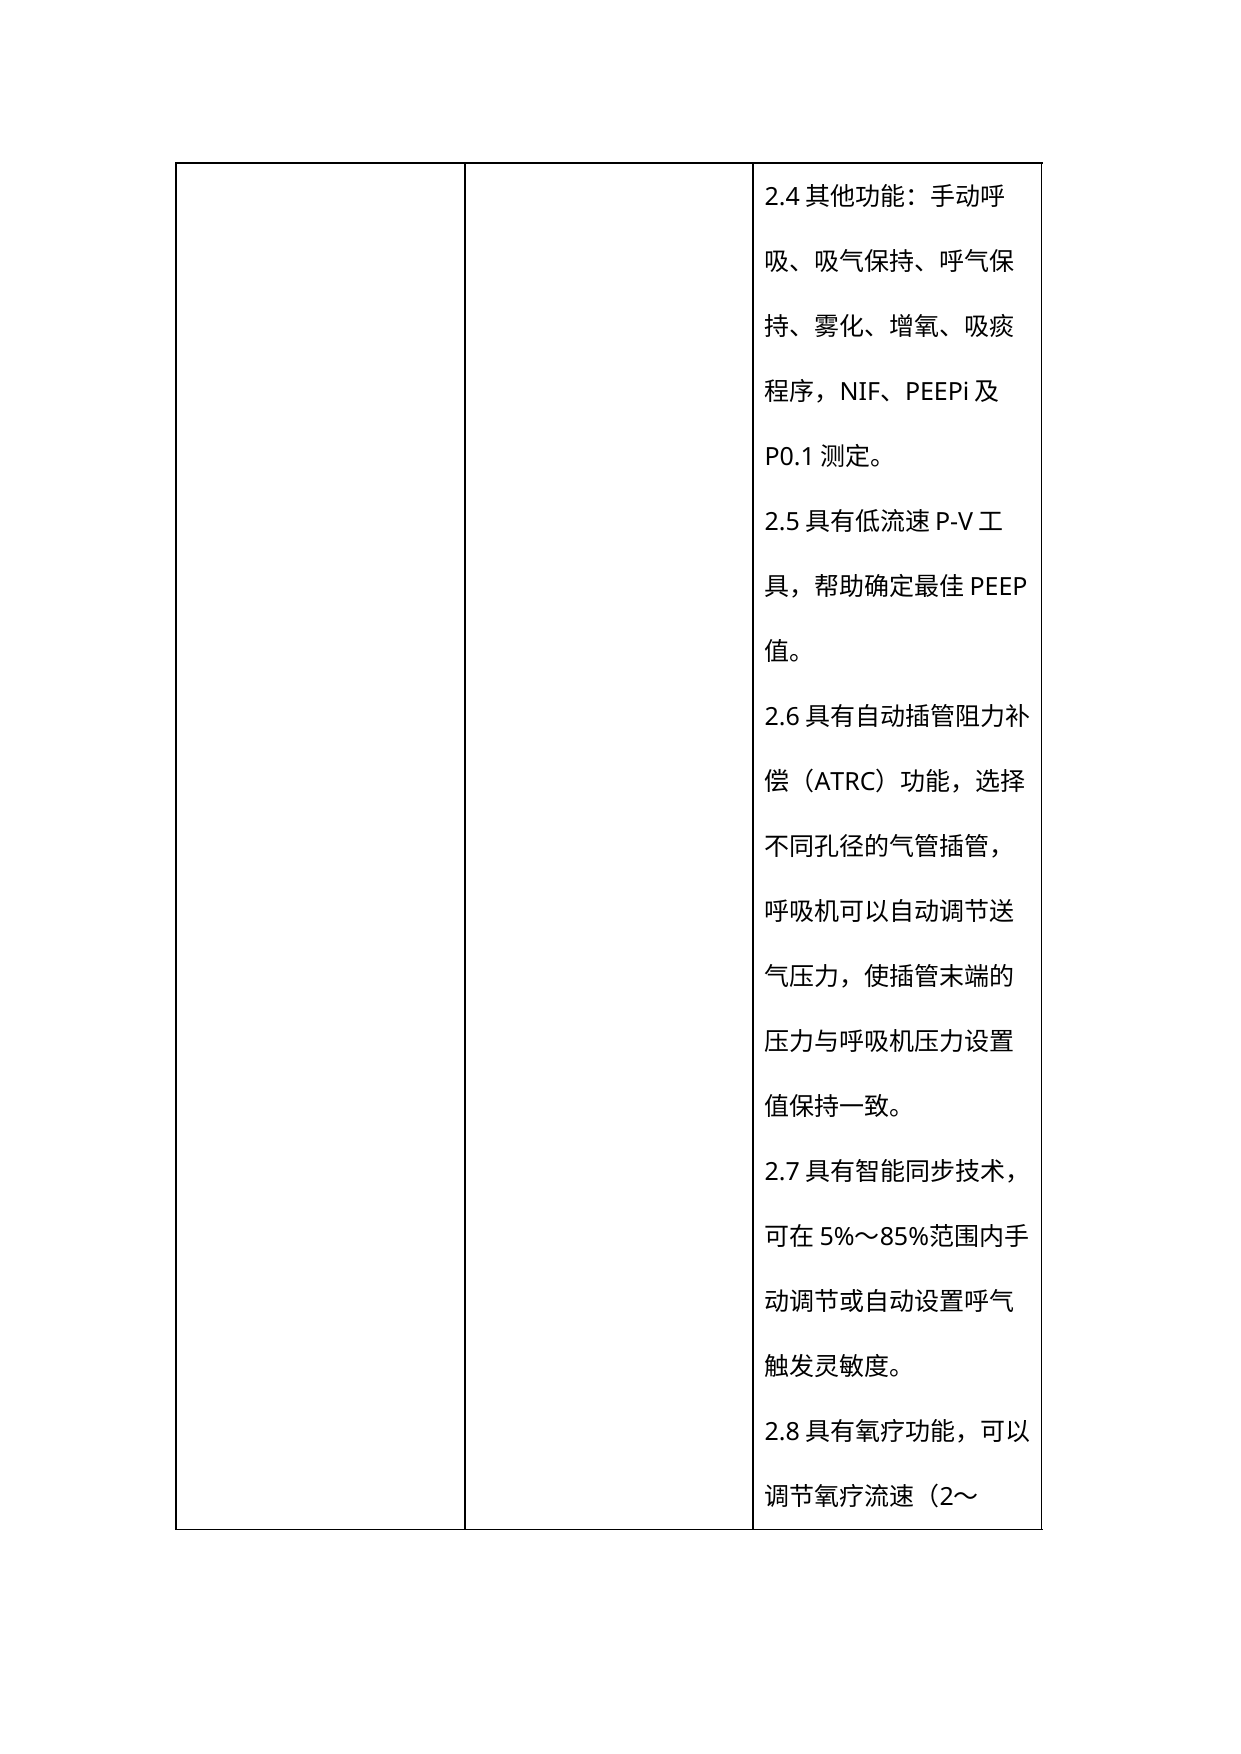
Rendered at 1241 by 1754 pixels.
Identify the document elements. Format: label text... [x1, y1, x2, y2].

table_cell [177, 164, 464, 1528]
table_cell 1 [466, 164, 752, 1528]
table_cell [754, 164, 1041, 1528]
